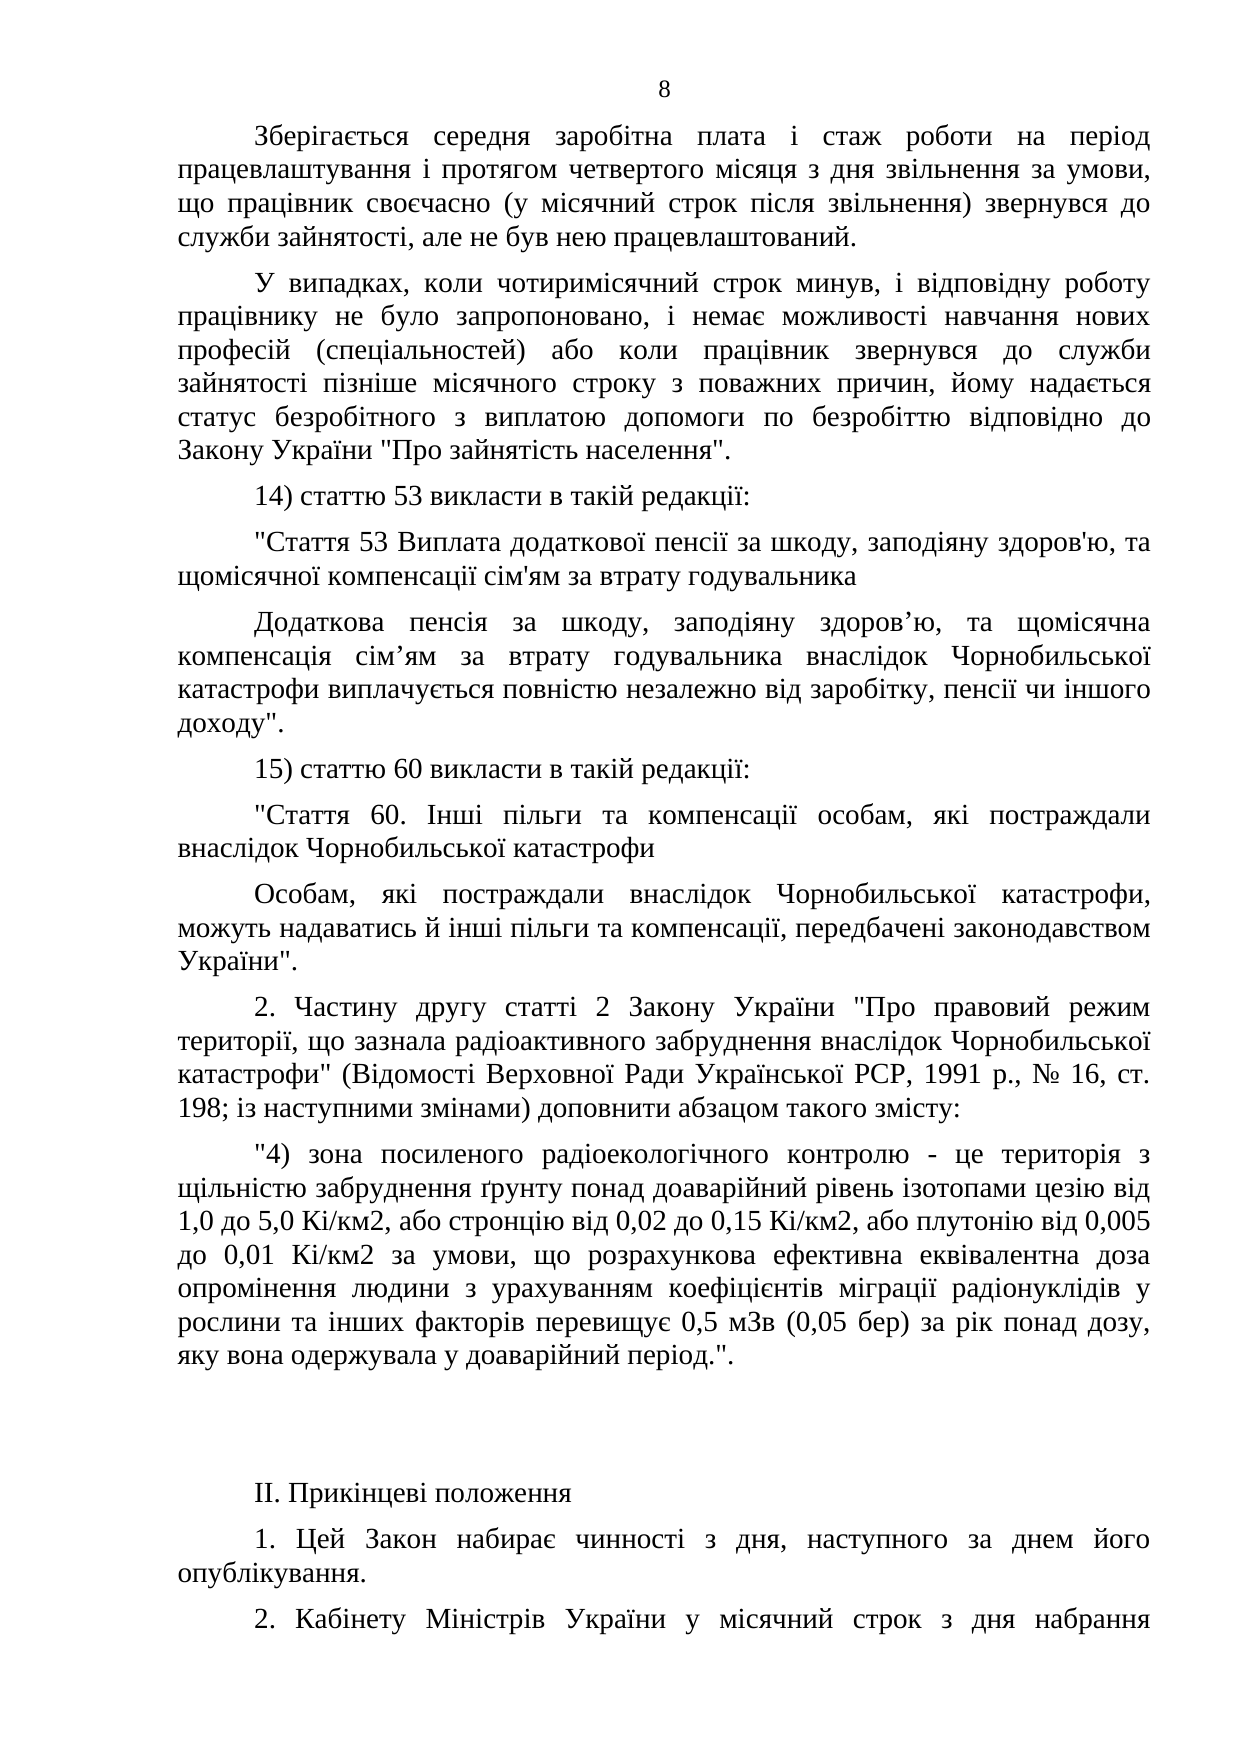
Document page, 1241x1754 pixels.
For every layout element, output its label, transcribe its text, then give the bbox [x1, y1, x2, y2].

text Особам, які постраждали внаслідок Чорнобильської катастрофи, можуть надаватись й інші пільги та компенсації, передбачені законодавством України". [177, 876, 1152, 977]
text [177, 1601, 1152, 1635]
text 2. Частину другу статті 2 Закону України "Про правовий режим території, що зазнала радіоактивного забруднення внаслідок Чорнобильської катастрофи" (Відомості Верховної Ради Української РСР, 1991 р., № 16, ст. 198; із наступними змінами) доповнити абзацом такого змісту: [177, 989, 1152, 1124]
text "4) зона посиленого радіоекологічного контролю - це територія з щільністю забруднення ґрунту понад доаварійний рівень ізотопами цезію від 1,0 до 5,0 Кі/км2, або стронцію від 0,02 до 0,15 Кі/км2, або плутонію від 0,005 до 0,01 Кі/км2 за умови, що розрахункова ефективна еквівалентна доза опромінення людини з урахуванням коефіцієнтів міграції радіонуклідів у рослини та інших факторів перевищує 0,5 мЗв (0,05 бер) за рік понад дозу, яку вона одержувала у доаварійний період.". [177, 1136, 1152, 1371]
text 14) статтю 53 викласти в такій редакції: [177, 478, 1152, 512]
text "Стаття 53 Виплата додаткової пенсії за шкоду, заподіяну здоров'ю, та щомісячної компенсації сім'ям за втрату годувальника [177, 524, 1152, 592]
text Зберігається середня заробітна плата і стаж роботи на період працевлаштування і протягом четвертого місяця з дня звільнення за умови, що працівник своєчасно (у місячний строк після звільнення) звернувся до служби зайнятості, але не був нею працевлаштований. [177, 118, 1152, 252]
text 15) статтю 60 викласти в такій редакції: [177, 751, 1152, 784]
text 1. Цей Закон набирає чинності з дня, наступного за днем його опублікування. [177, 1522, 1152, 1589]
text ІІ. Прикінцеві положення [177, 1476, 1152, 1509]
text У випадках, коли чотиримісячний строк минув, і відповідну роботу працівнику не було запропоновано, і немає можливості навчання нових професій (спеціальностей) або коли працівник звернувся до служби зайнятості пізніше місячного строку з поважних причин, йому надається статус безробітного з виплатою допомоги по безробіттю відповідно до Закону України "Про зайнятість населення". [177, 265, 1152, 466]
text Додаткова пенсія за шкоду, заподіяну здоров’ю, та щомісячна компенсація сім’ям за втрату годувальника внаслідок Чорнобильської катастрофи виплачується повністю незалежно від заробітку, пенсії чи іншого доходу". [177, 604, 1152, 738]
text "Стаття 60. Інші пільги та компенсації особам, які постраждали внаслідок Чорнобильської катастрофи [177, 797, 1152, 864]
